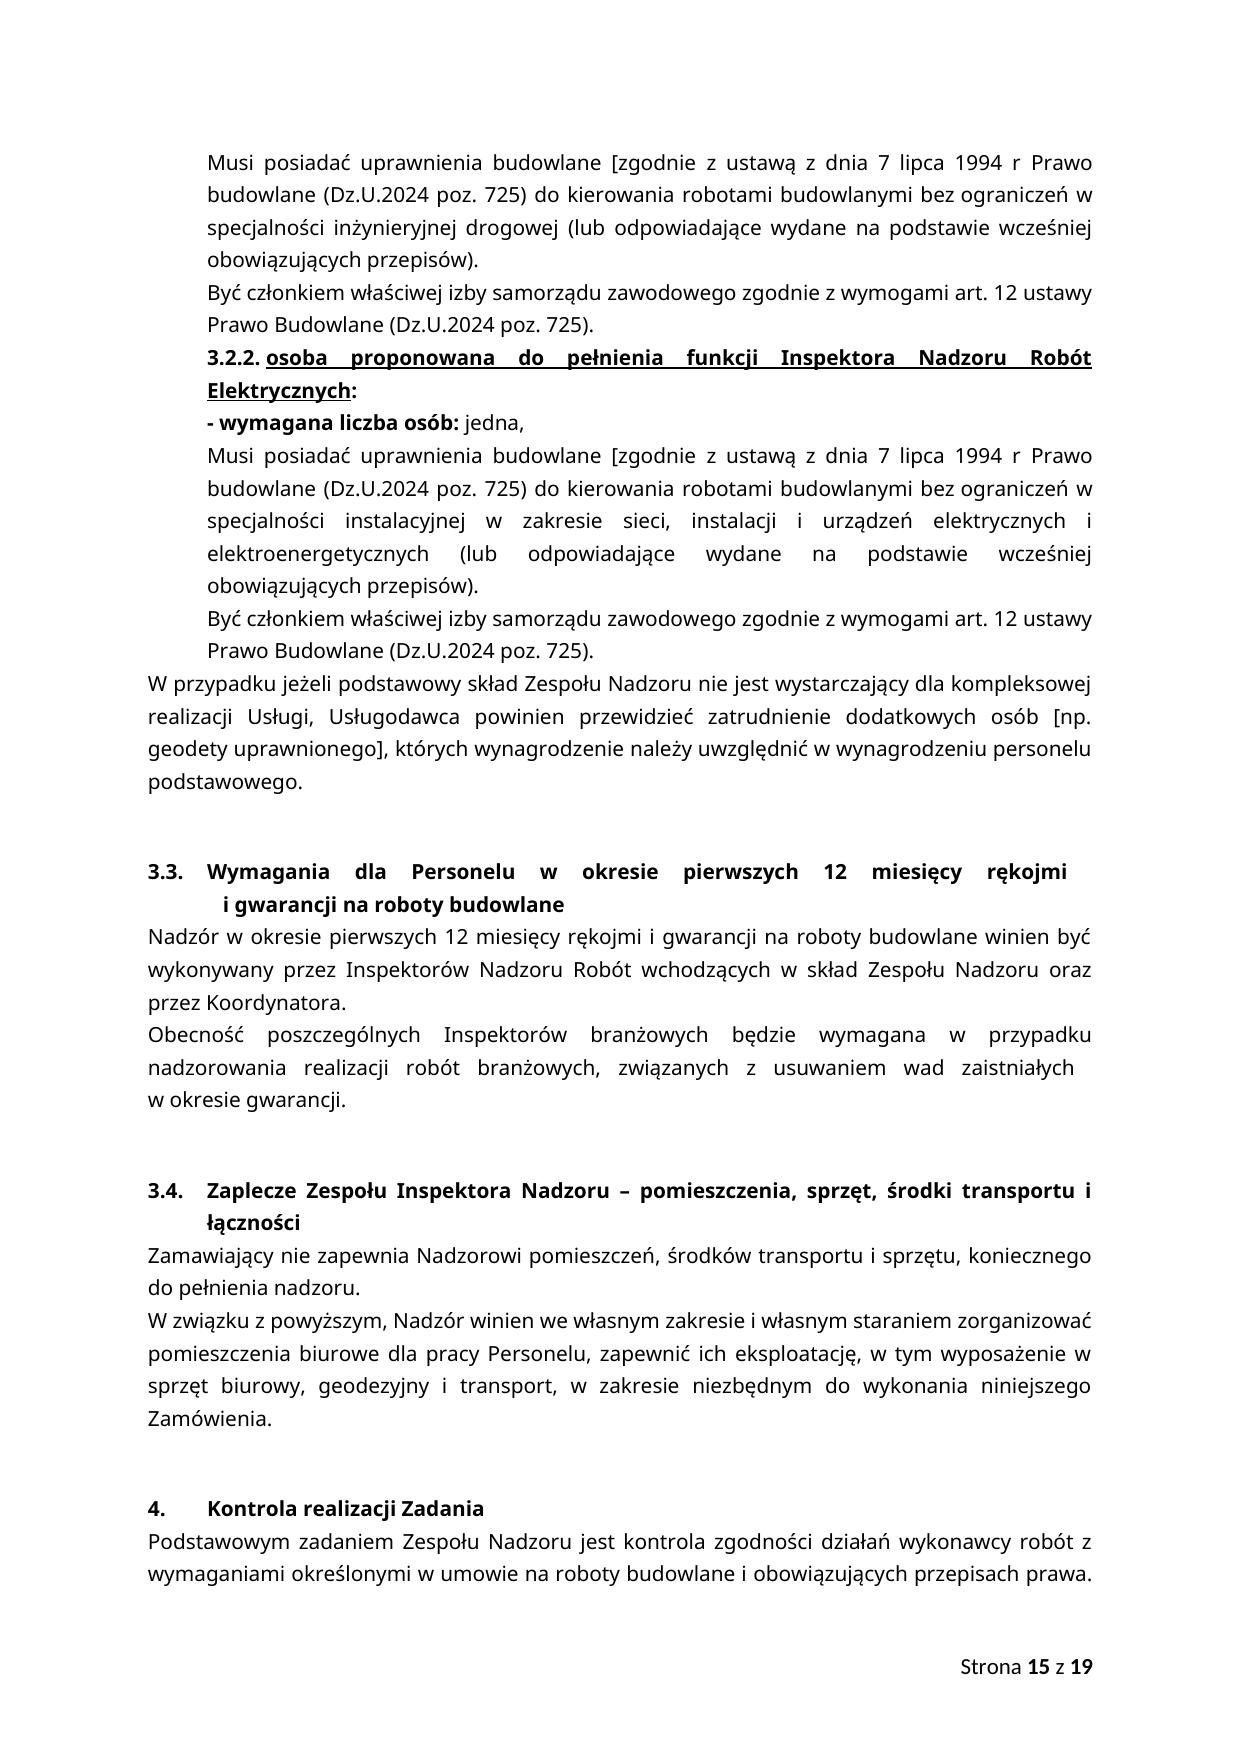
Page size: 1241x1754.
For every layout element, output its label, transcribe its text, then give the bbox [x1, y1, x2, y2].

text Nadzór w okresie pierwszych 12 miesięcy rękojmi i gwarancji na roboty budowlane winien być wykonywany przez Inspektorów Nadzoru Robót wchodzących w skład Zespołu Nadzoru oraz przez Koordynatora. [148, 922, 1093, 1016]
subtitle Wymagania dla Personelu w okresie pierwszych 12 miesięcy rękojmi i gwarancji na roboty budowlane [148, 857, 1093, 918]
text Obecność poszczególnych Inspektorów branżowych będzie wymagana w przypadku nadzorowania realizacji robót branżowych, związanych z usuwaniem wad zaistniałych w okresie gwarancji. [148, 1020, 1093, 1114]
text Być członkiem właściwej izby samorządu zawodowego zgodnie z wymogami art. 12 ustawy Prawo Budowlane (Dz.U.2024 poz. 725). [207, 604, 1093, 665]
text Musi posiadać uprawnienia budowlane [zgodnie z ustawą z dnia 7 lipca 1994 r Prawo budowlane (Dz.U.2024 poz. 725) do kierowania robotami budowlanymi bez ograniczeń w specjalności inżynieryjnej drogowej (lub odpowiadające wydane na podstawie wcześniej obowiązujących przepisów). [207, 148, 1093, 274]
subtitle Kontrola realizacji Zadania [148, 1494, 1093, 1523]
list osoba proponowana do pełnienia funkcji Inspektora Nadzoru Robót Elektrycznych: [207, 343, 1093, 404]
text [148, 1527, 1093, 1588]
text Zamawiający nie zapewnia Nadzorowi pomieszczeń, środków transportu i sprzętu, koniecznego do pełnienia nadzoru. [148, 1241, 1093, 1302]
text Musi posiadać uprawnienia budowlane [zgodnie z ustawą z dnia 7 lipca 1994 r Prawo budowlane (Dz.U.2024 poz. 725) do kierowania robotami budowlanymi bez ograniczeń w specjalności instalacyjnej w zakresie sieci, instalacji i urządzeń elektrycznych i elektroenergetycznych (lub odpowiadające wydane na podstawie wcześniej obowiązujących przepisów). [207, 441, 1093, 600]
text Być członkiem właściwej izby samorządu zawodowego zgodnie z wymogami art. 12 ustawy Prawo Budowlane (Dz.U.2024 poz. 725). [207, 278, 1093, 339]
text W przypadku jeżeli podstawowy skład Zespołu Nadzoru nie jest wystarczający dla kompleksowej realizacji Usługi, Usługodawca powinien przewidzieć zatrudnienie dodatkowych osób [np. geodety uprawnionego], których wynagrodzenie należy uwzględnić w wynagrodzeniu personelu podstawowego. [148, 669, 1093, 796]
subtitle Zaplecze Zespołu Inspektora Nadzoru – pomieszczenia, sprzęt, środki transportu i łączności [148, 1176, 1093, 1237]
list - wymagana liczba osób: jedna, [207, 408, 1093, 437]
text W związku z powyższym, Nadzór winien we własnym zakresie i własnym staraniem zorganizować pomieszczenia biurowe dla pracy Personelu, zapewnić ich eksploatację, w tym wyposażenie w sprzęt biurowy, geodezyjny i transport, w zakresie niezbędnym do wykonania niniejszego Zamówienia. [148, 1306, 1093, 1432]
